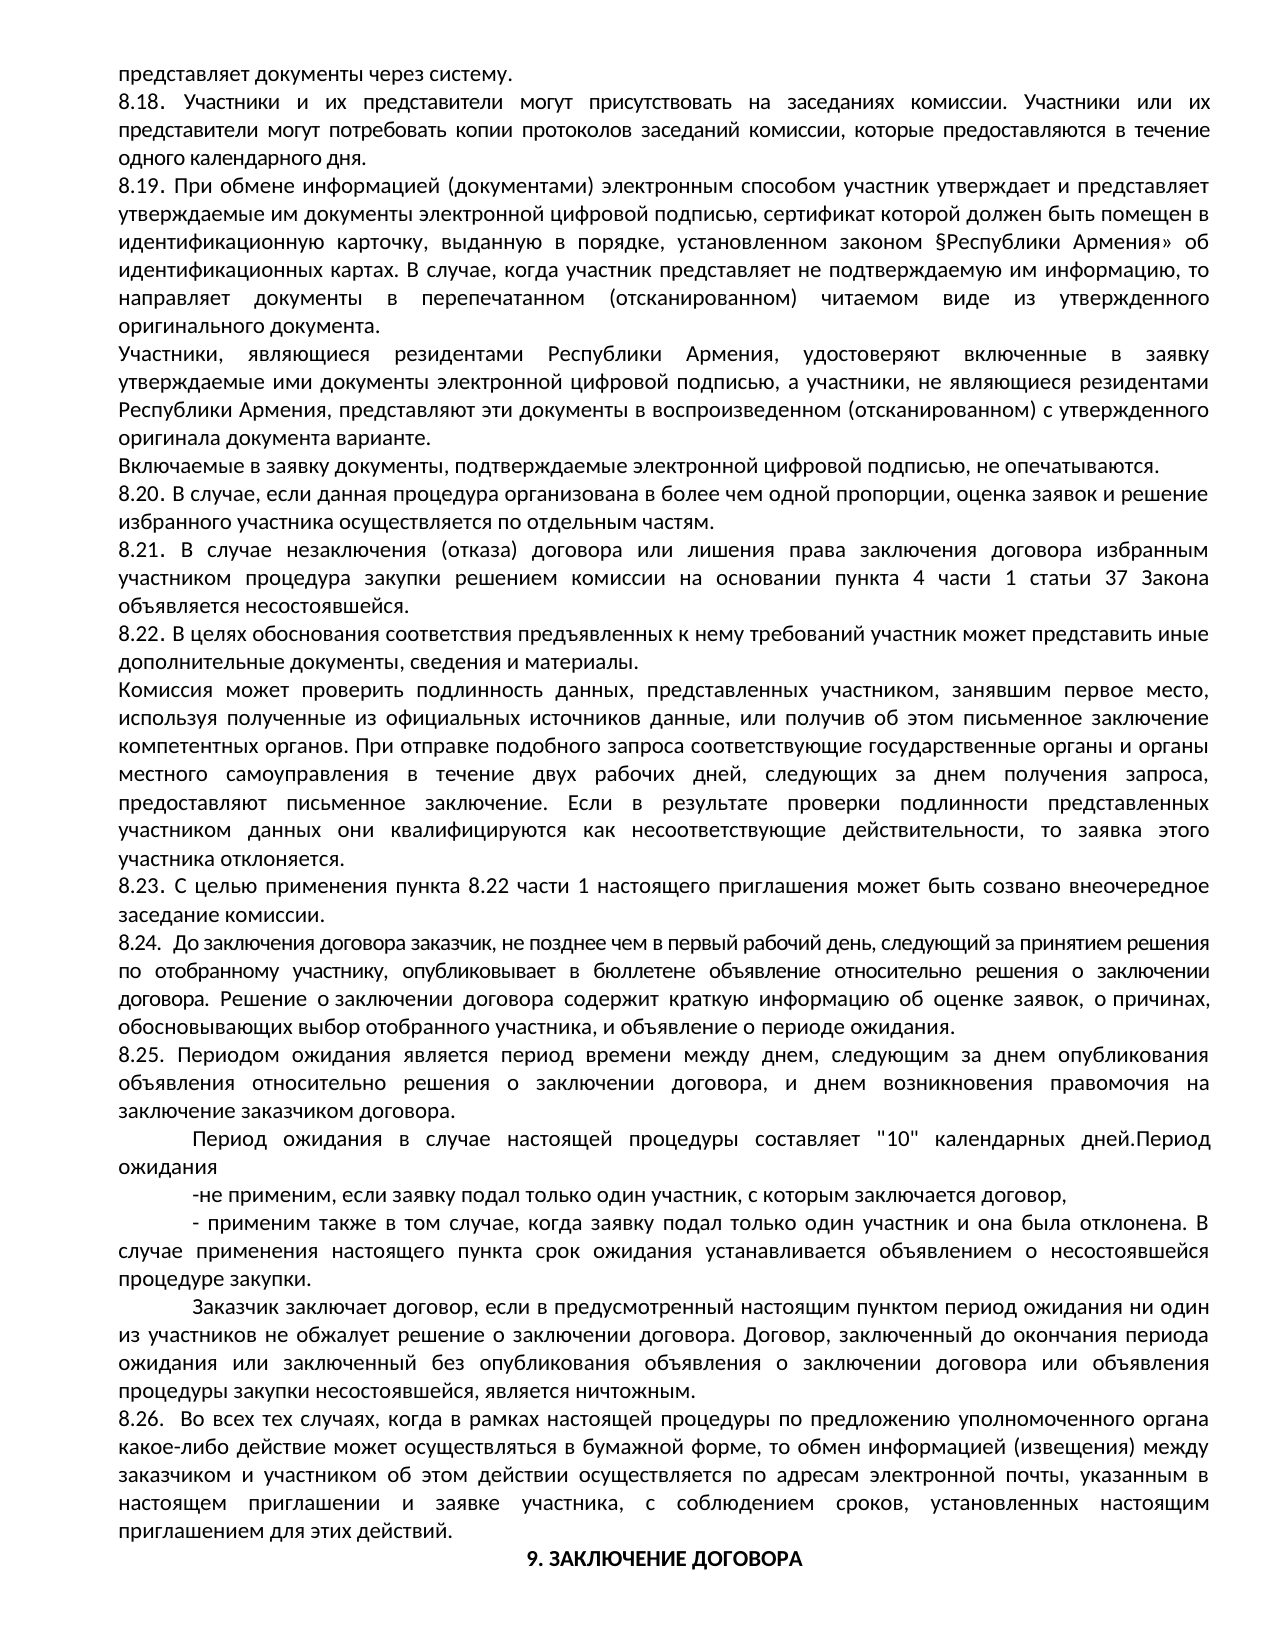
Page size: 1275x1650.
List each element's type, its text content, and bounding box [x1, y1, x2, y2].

text 8.19․ При обмене информацией (документами) электронным способом участник утверждает и представляет утверждаемые им документы электронной цифровой подписью, сертификат которой должен быть помещен в идентификационную карточку, выданную в порядке, установленном законом §Республики Армения» об идентификационных картах. В случае, когда участник представляет не подтверждаемую им информацию, то направляет документы в перепечатанном (отсканированном) читаемом виде из утвержденного оригинального документа. [118, 171, 1211, 339]
text 8.25. Периодом ожидания является период времени между днем, следующим за днем опубликования объявления относительно решения о заключении договора, и днем возникновения правомочия на заключение заказчиком договора. [118, 1040, 1211, 1124]
text - применим также в том случае, когда заявку подал только один участник и она была отклонена. В случае применения настоящего пункта срок ожидания устанавливается объявлением о несостоявшейся процедуре закупки. [118, 1208, 1211, 1292]
text 8.26. Во всех тех случаях, когда в рамках настоящей процедуры по предложению уполномоченного органа какое-либо действие может осуществляться в бумажной форме, то обмен информацией (извещения) между заказчиком и участником об этом действии осуществляется по адресам электронной почты, указанным в настоящем приглашении и заявке участника, с соблюдением сроков, установленных настоящим приглашением для этих действий. [118, 1404, 1211, 1544]
text -не применим, если заявку подал только один участник, с которым заключается договор, [118, 1180, 1211, 1208]
text Включаемые в заявку документы, подтверждаемые электронной цифровой подписью, не опечатываются. [118, 451, 1211, 479]
text 8.23․ С целью применения пункта 8.22 части 1 настоящего приглашения может быть созвано внеочередное заседание комиссии. [118, 872, 1211, 928]
text Участники, являющиеся резидентами Республики Армения, удостоверяют включенные в заявку утверждаемые ими документы электронной цифровой подписью, а участники, не являющиеся резидентами Республики Армения, представляют эти документы в воспроизведенном (отсканированном) с утвержденного оригинала документа варианте. [118, 339, 1211, 451]
text 9. ЗАКЛЮЧЕНИЕ ДОГОВОРА [118, 1544, 1211, 1572]
text 8.18․ Участники и их представители могут присутствовать на заседаниях комиссии. Участники или их представители могут потребовать копии протоколов заседаний комиссии, которые предоставляются в течение одного календарного дня. [118, 87, 1211, 171]
text Период ожидания в случае настоящей процедуры составляет "10" календарных дней.Период ожидания [118, 1124, 1211, 1180]
text 8.22․ В целях обоснования соответствия предъявленных к нему требований участник может представить иные дополнительные документы, сведения и материалы. [118, 619, 1211, 676]
text 8.20․ В случае, если данная процедура организована в более чем одной пропорции, оценка заявок и решение избранного участника осуществляется по отдельным частям. [118, 479, 1211, 535]
text 8.24. До заключения договора заказчик, не позднее чем в первый рабочий день, следующий за принятием решения по отобранному участнику, опубликовывает в бюллетене объявление относительно решения о заключении договора. Решение о заключении договора содержит краткую информацию об оценке заявок, о причинах, обосновывающих выбор отобранного участника, и объявление о периоде ожидания. [118, 928, 1211, 1040]
text 8.21․ В случае незаключения (отказа) договора или лишения права заключения договора избранным участником процедура закупки решением комиссии на основании пункта 4 части 1 статьи 37 Закона объявляется несостоявшейся. [118, 535, 1211, 619]
text Комиссия может проверить подлинность данных, представленных участником, занявшим первое место, используя полученные из официальных источников данные, или получив об этом письменное заключение компетентных органов. При отправке подобного запроса соответствующие государственные органы и органы местного самоуправления в течение двух рабочих дней, следующих за днем получения запроса, предоставляют письменное заключение. Если в результате проверки подлинности представленных участником данных они квалифицируются как несоответствующие действительности, то заявка этого участника отклоняется. [118, 676, 1211, 872]
text Заказчик заключает договор, если в предусмотренный настоящим пунктом период ожидания ни один из участников не обжалует решение о заключении договора. Договор, заключенный до окончания периода ожидания или заключенный без опубликования объявления о заключении договора или объявления процедуры закупки несостоявшейся, является ничтожным. [118, 1292, 1211, 1404]
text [118, 59, 1211, 87]
